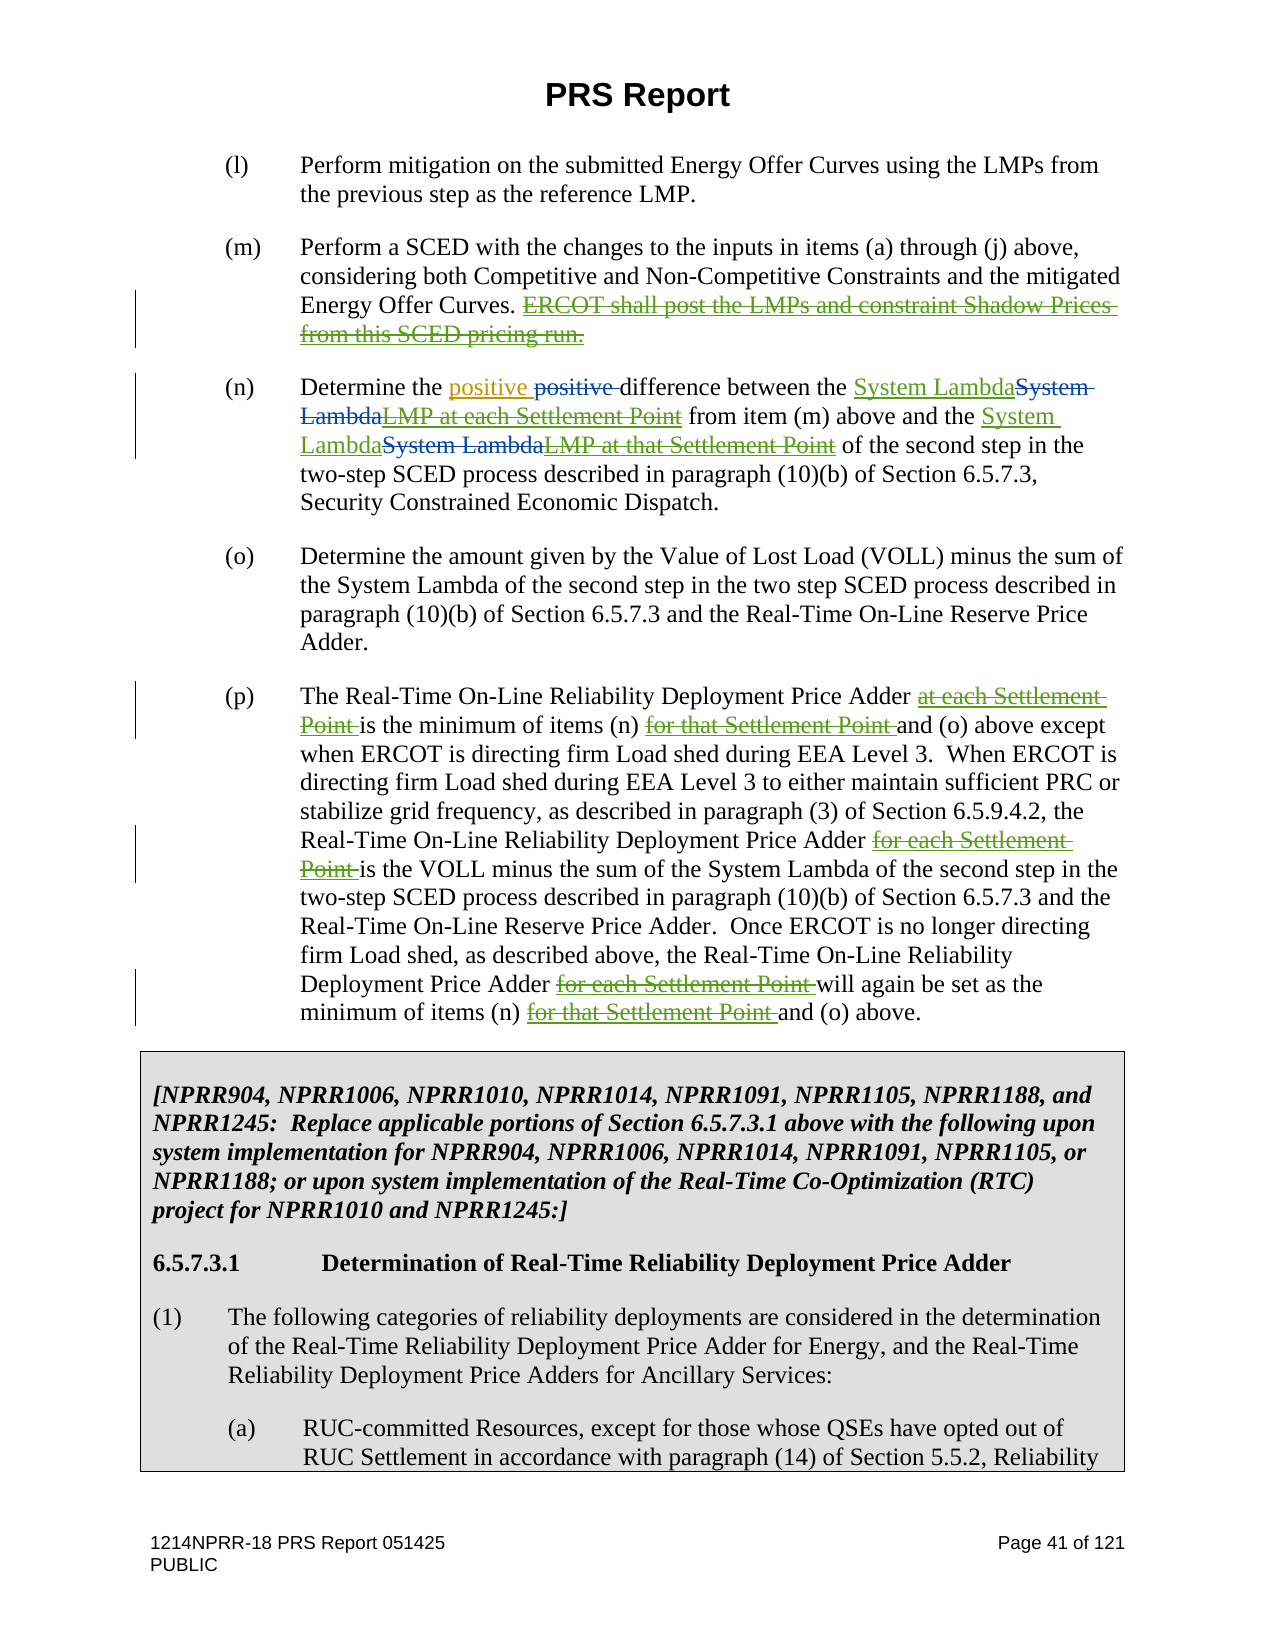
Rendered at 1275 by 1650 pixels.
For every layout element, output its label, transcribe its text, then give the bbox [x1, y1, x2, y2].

text (m) Perform a SCED with the changes to the inputs in items (a) through (j) above, considering both Competitive and Non-Competitive Constraints and the mitigated Energy Offer Curves. [225, 232, 1125, 347]
text (n) Determine the difference between the from item (m) above and the of the second step in the two-step SCED process described in paragraph (10)(b) of Section 6.5.7.3, Security Constrained Economic Dispatch. [225, 372, 1125, 516]
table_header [141, 1052, 1124, 1471]
text (p) The Real-Time On-Line Reliability Deployment Price Adder is the minimum of items (n) and (o) above except when ERCOT is directing firm Load shed during EEA Level 3. When ERCOT is directing firm Load shed during EEA Level 3 to either maintain sufficient PRC or stabilize grid frequency, as described in paragraph (3) of Section 6.5.9.4.2, the Real-Time On-Line Reliability Deployment Price Adder is the VOLL minus the sum of the System Lambda of the second step in the two-step SCED process described in paragraph (10)(b) of Section 6.5.7.3 and the Real-Time On-Line Reserve Price Adder. Once ERCOT is no longer directing firm Load shed, as described above, the Real-Time On-Line Reliability Deployment Price Adder will again be set as the minimum of items (n) and (o) above. [225, 681, 1125, 1026]
text (o) Determine the amount given by the Value of Lost Load (VOLL) minus the sum of the System Lambda of the second step in the two step SCED process described in paragraph (10)(b) of Section 6.5.7.3 and the Real-Time On-Line Reserve Price Adder. [225, 541, 1125, 656]
text (l) Perform mitigation on the submitted Energy Offer Curves using the LMPs from the previous step as the reference LMP. [225, 150, 1125, 207]
